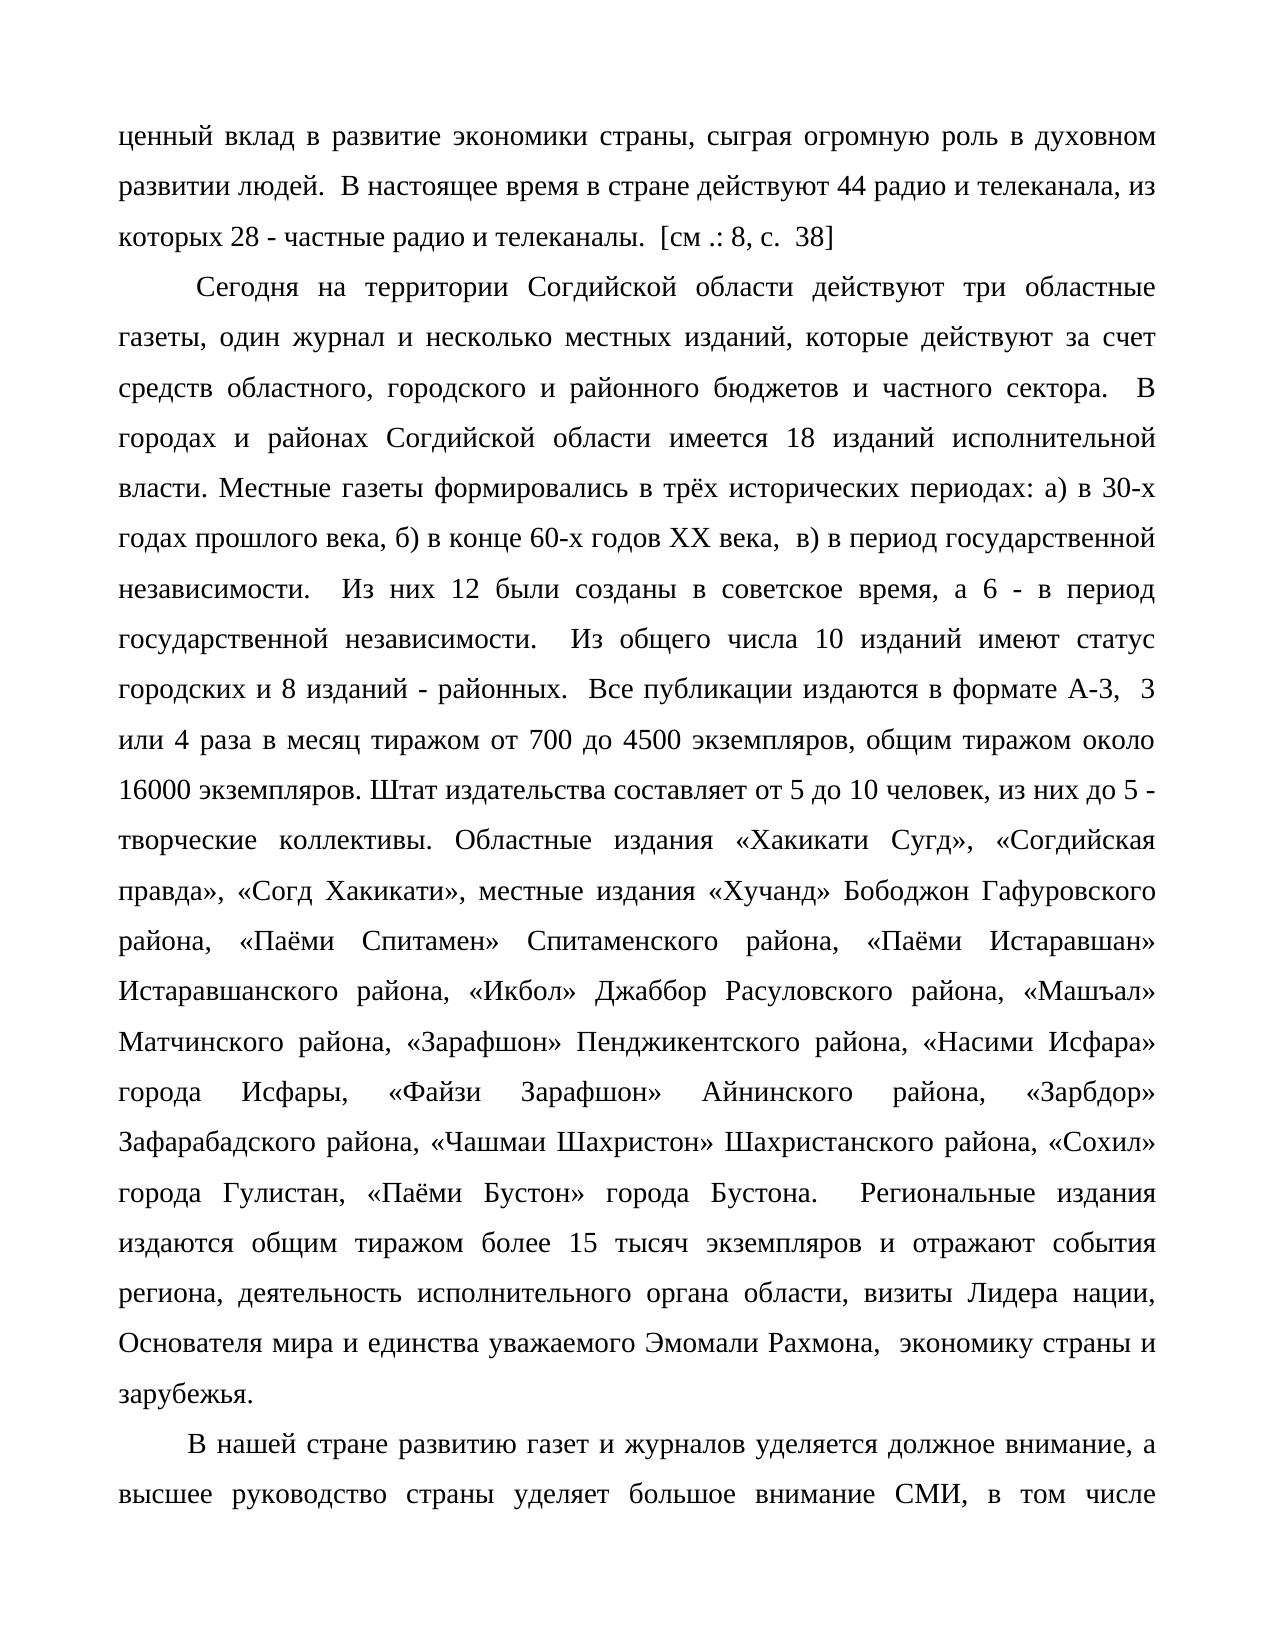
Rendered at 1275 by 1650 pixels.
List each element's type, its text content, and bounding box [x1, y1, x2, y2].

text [118, 1426, 1157, 1510]
text Сегодня на территории Согдийской области действуют три областные газеты, один журнал и несколько местных изданий, которые действуют за счет средств областного, городского и районного бюджетов и частного сектора. В городах и районах Согдийской области имеется 18 изданий исполнительной власти. Местные газеты формировались в трёх исторических периодах: а) в 30-х годах прошлого века, б) в конце 60-х годов ХХ века, в) в период государственной независимости. Из них 12 были созданы в советское время, а 6 - в период государственной независимости. Из общего числа 10 изданий имеют статус городских и 8 изданий - районных. Все публикации издаются в формате А-3, 3 или 4 раза в месяц тиражом от 700 до 4500 экземпляров, общим тиражом около 16000 экземпляров. Штат издательства составляет от 5 до 10 человек, из них до 5 - творческие коллективы. Областные издания «Хакикати Сугд», «Согдийская правда», «Согд Хакикати», местные издания «Хучанд» Бободжон Гафуровского района, «Паёми Спитамен» Спитаменского района, «Паёми Истаравшан» Истаравшанского района, «Икбол» Джаббор Расуловского района, «Машъал» Матчинского района, «Зарафшон» Пенджикентского района, «Насими Исфара» города Исфары, «Файзи Зарафшон» Айнинского района, «Зарбдор» Зафарабадского района, «Чашмаи Шахристон» Шахристанского района, «Сохил» города Гулистан, «Паёми Бустон» города Бустона. Региональные издания издаются общим тиражом более 15 тысяч экземпляров и отражают события региона, деятельность исполнительного органа области, визиты Лидера нации, Основателя мира и единства уважаемого Эмомали Рахмона, экономику страны и зарубежья. [118, 269, 1157, 1409]
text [118, 118, 1157, 252]
